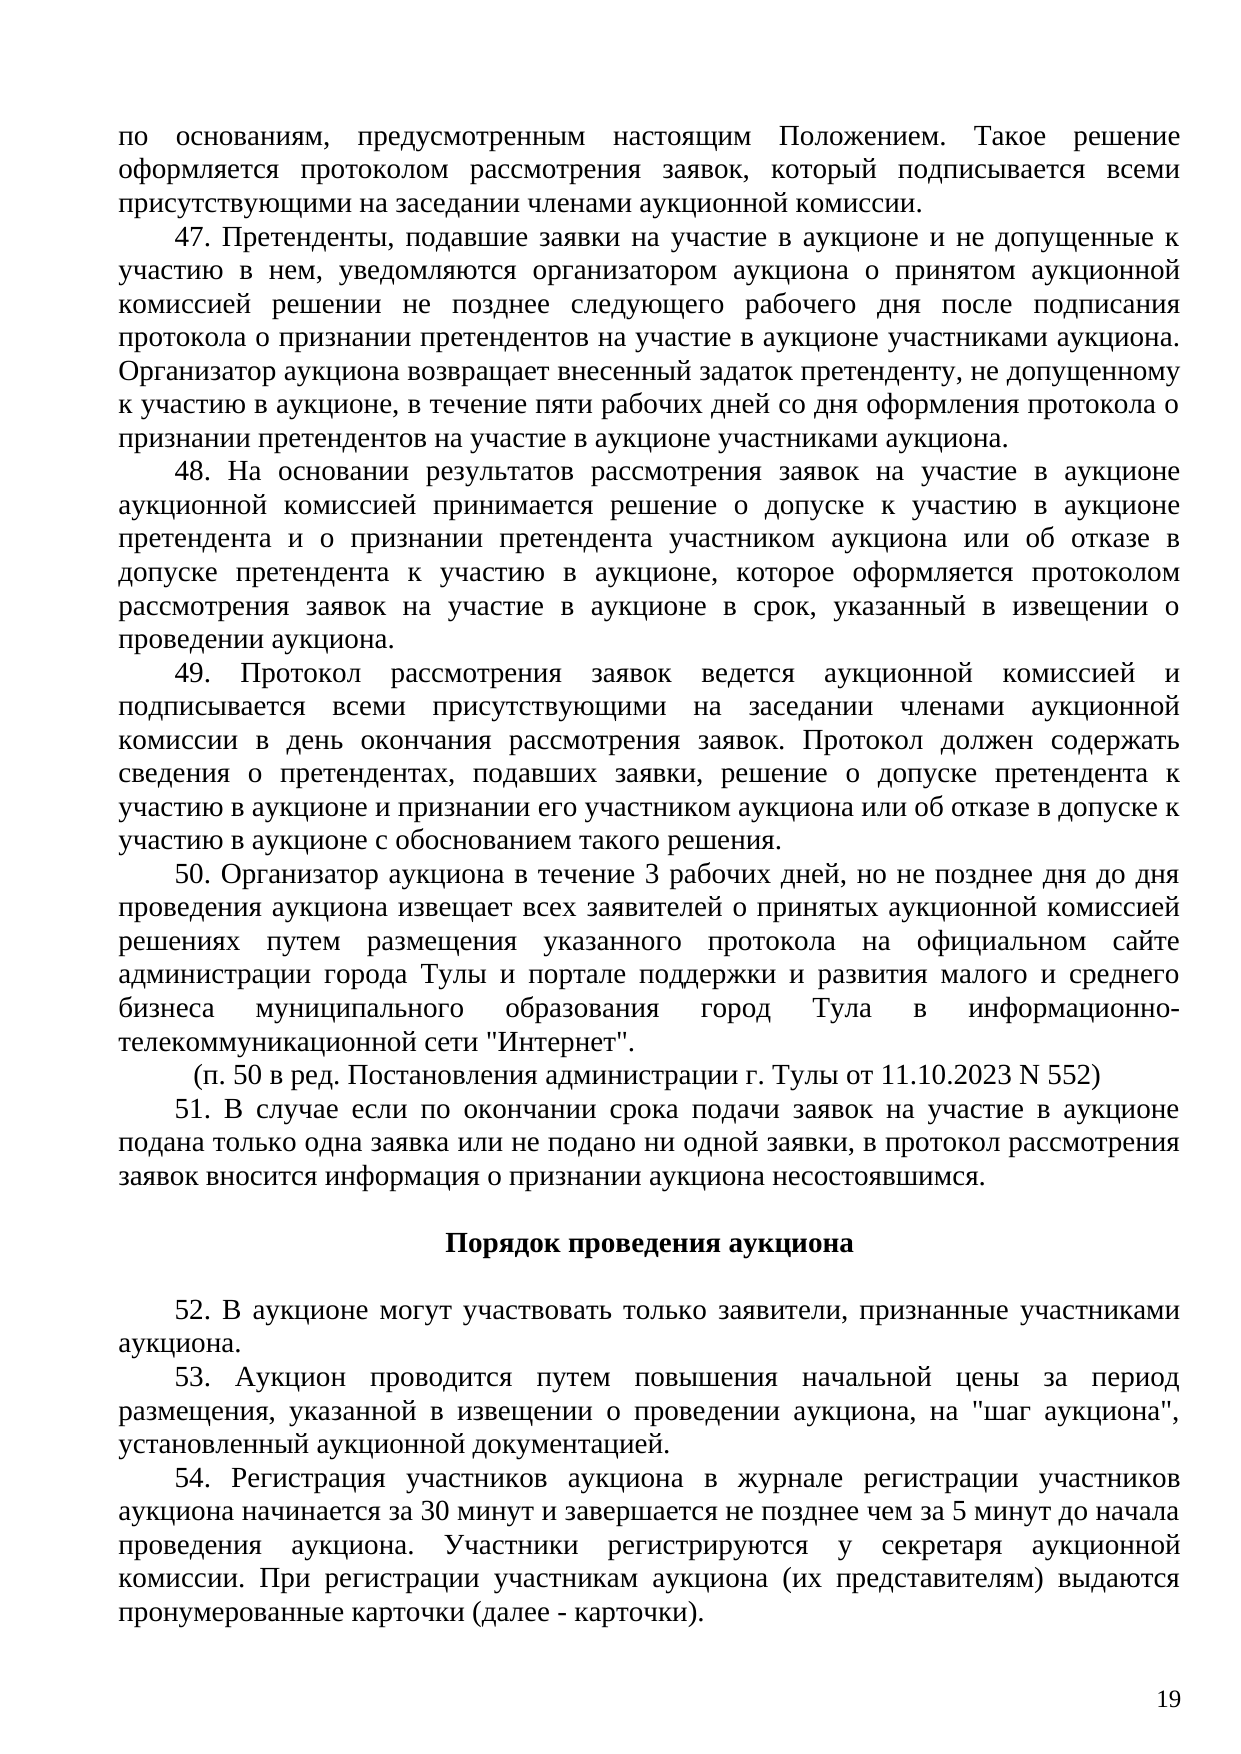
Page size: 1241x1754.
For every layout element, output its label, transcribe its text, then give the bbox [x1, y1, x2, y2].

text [118, 118, 1181, 219]
text 50. Организатор аукциона в течение 3 рабочих дней, но не позднее дня до дня проведения аукциона извещает всех заявителей о принятых аукционной комиссией решениях путем размещения указанного протокола на официальном сайте администрации города Тулы и портале поддержки и развития малого и среднего бизнеса муниципального образования город Тула в информационно-телекоммуникационной сети "Интернет". [118, 856, 1181, 1057]
text 51. В случае если по окончании срока подачи заявок на участие в аукционе подана только одна заявка или не подано ни одной заявки, в протокол рассмотрения заявок вносится информация о признании аукциона несостоявшимся. [118, 1091, 1181, 1191]
text 53. Аукцион проводится путем повышения начальной цены за период размещения, указанной в извещении о проведении аукциона, на "шаг аукциона", установленный аукционной документацией. [118, 1359, 1181, 1460]
text 49. Протокол рассмотрения заявок ведется аукционной комиссией и подписывается всеми присутствующими на заседании членами аукционной комиссии в день окончания рассмотрения заявок. Протокол должен содержать сведения о претендентах, подавших заявки, решение о допуске претендента к участию в аукционе и признании его участником аукциона или об отказе в допуске к участию в аукционе с обоснованием такого решения. [118, 655, 1181, 856]
text 48. На основании результатов рассмотрения заявок на участие в аукционе аукционной комиссией принимается решение о допуске к участию в аукционе претендента и о признании претендента участником аукциона или об отказе в допуске претендента к участию в аукционе, которое оформляется протоколом рассмотрения заявок на участие в аукционе в срок, указанный в извещении о проведении аукциона. [118, 453, 1181, 655]
text 52. В аукционе могут участвовать только заявители, признанные участниками аукциона. [118, 1292, 1181, 1359]
text (п. 50 в ред. Постановления администрации г. Тулы от 11.10.2023 N 552) [118, 1057, 1181, 1091]
text 47. Претенденты, подавшие заявки на участие в аукционе и не допущенные к участию в нем, уведомляются организатором аукциона о принятом аукционной комиссией решении не позднее следующего рабочего дня после подписания протокола о признании претендентов на участие в аукционе участниками аукциона. Организатор аукциона возвращает внесенный задаток претенденту, не допущенному к участию в аукционе, в течение пяти рабочих дней со дня оформления протокола о признании претендентов на участие в аукционе участниками аукциона. [118, 219, 1181, 453]
title Порядок проведения аукциона [118, 1225, 1181, 1258]
text 54. Регистрация участников аукциона в журнале регистрации участников аукциона начинается за 30 минут и завершается не позднее чем за 5 минут до начала проведения аукциона. Участники регистрируются у секретаря аукционной комиссии. При регистрации участникам аукциона (их представителям) выдаются пронумерованные карточки (далее - карточки). [118, 1460, 1181, 1627]
